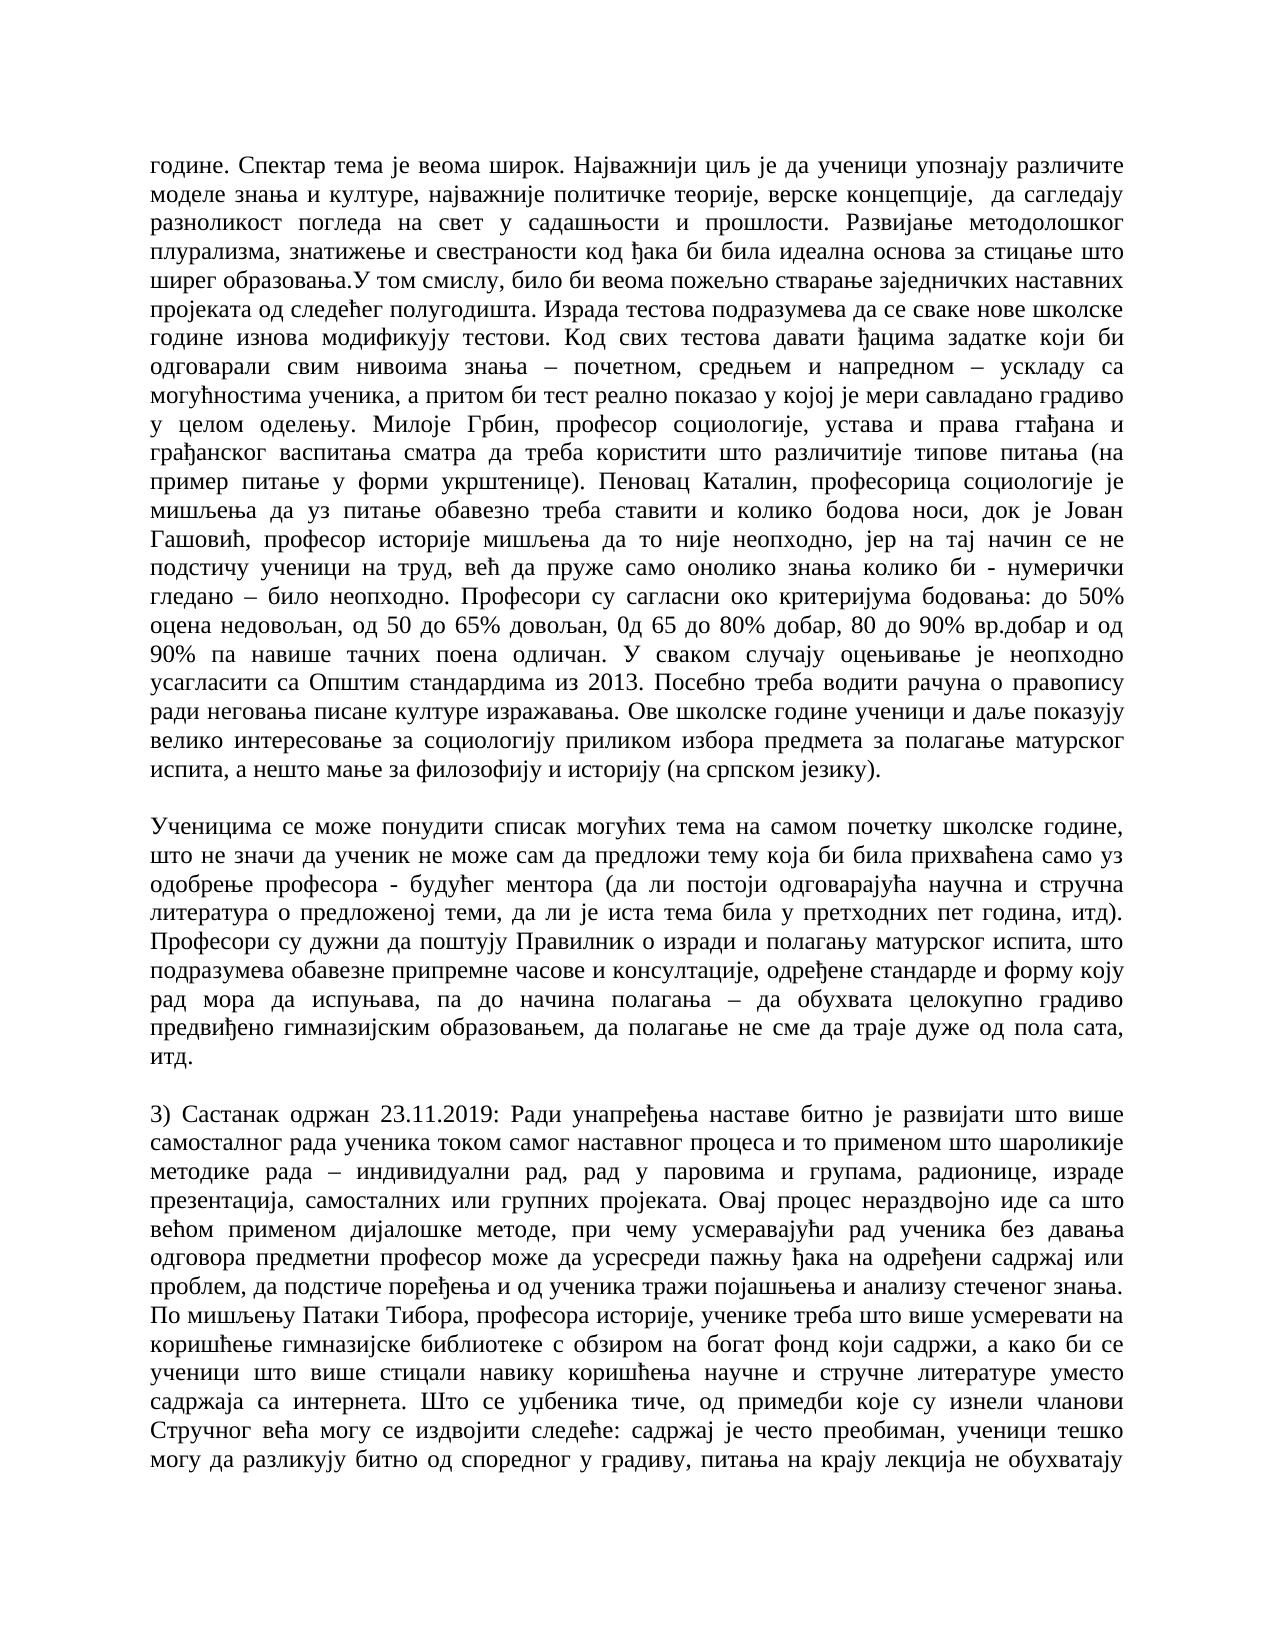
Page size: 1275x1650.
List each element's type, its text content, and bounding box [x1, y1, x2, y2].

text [150, 1099, 1125, 1472]
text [150, 150, 1125, 782]
text Ученицима се може понудити списак могућих тема на самом почетку школске године, што не значи да ученик не може сам да предложи тему која би била прихваћена само уз одобрење професора - будућег ментора (да ли постоји одговарајућа научна и стручна литература о предложеној теми, да ли је иста тема била у претходних пет година, итд). Професори су дужни да поштују Правилник о изради и полагању матурског испита, што подразумева обавезне припремне часове и консултације, одређене стандарде и форму коју рад мора да испуњава, па до начина полагања – да обухвата целокупно градиво предвиђено гимназијским образовањем, да полагање не сме да траје дуже од пола сата, итд. [150, 811, 1125, 1070]
